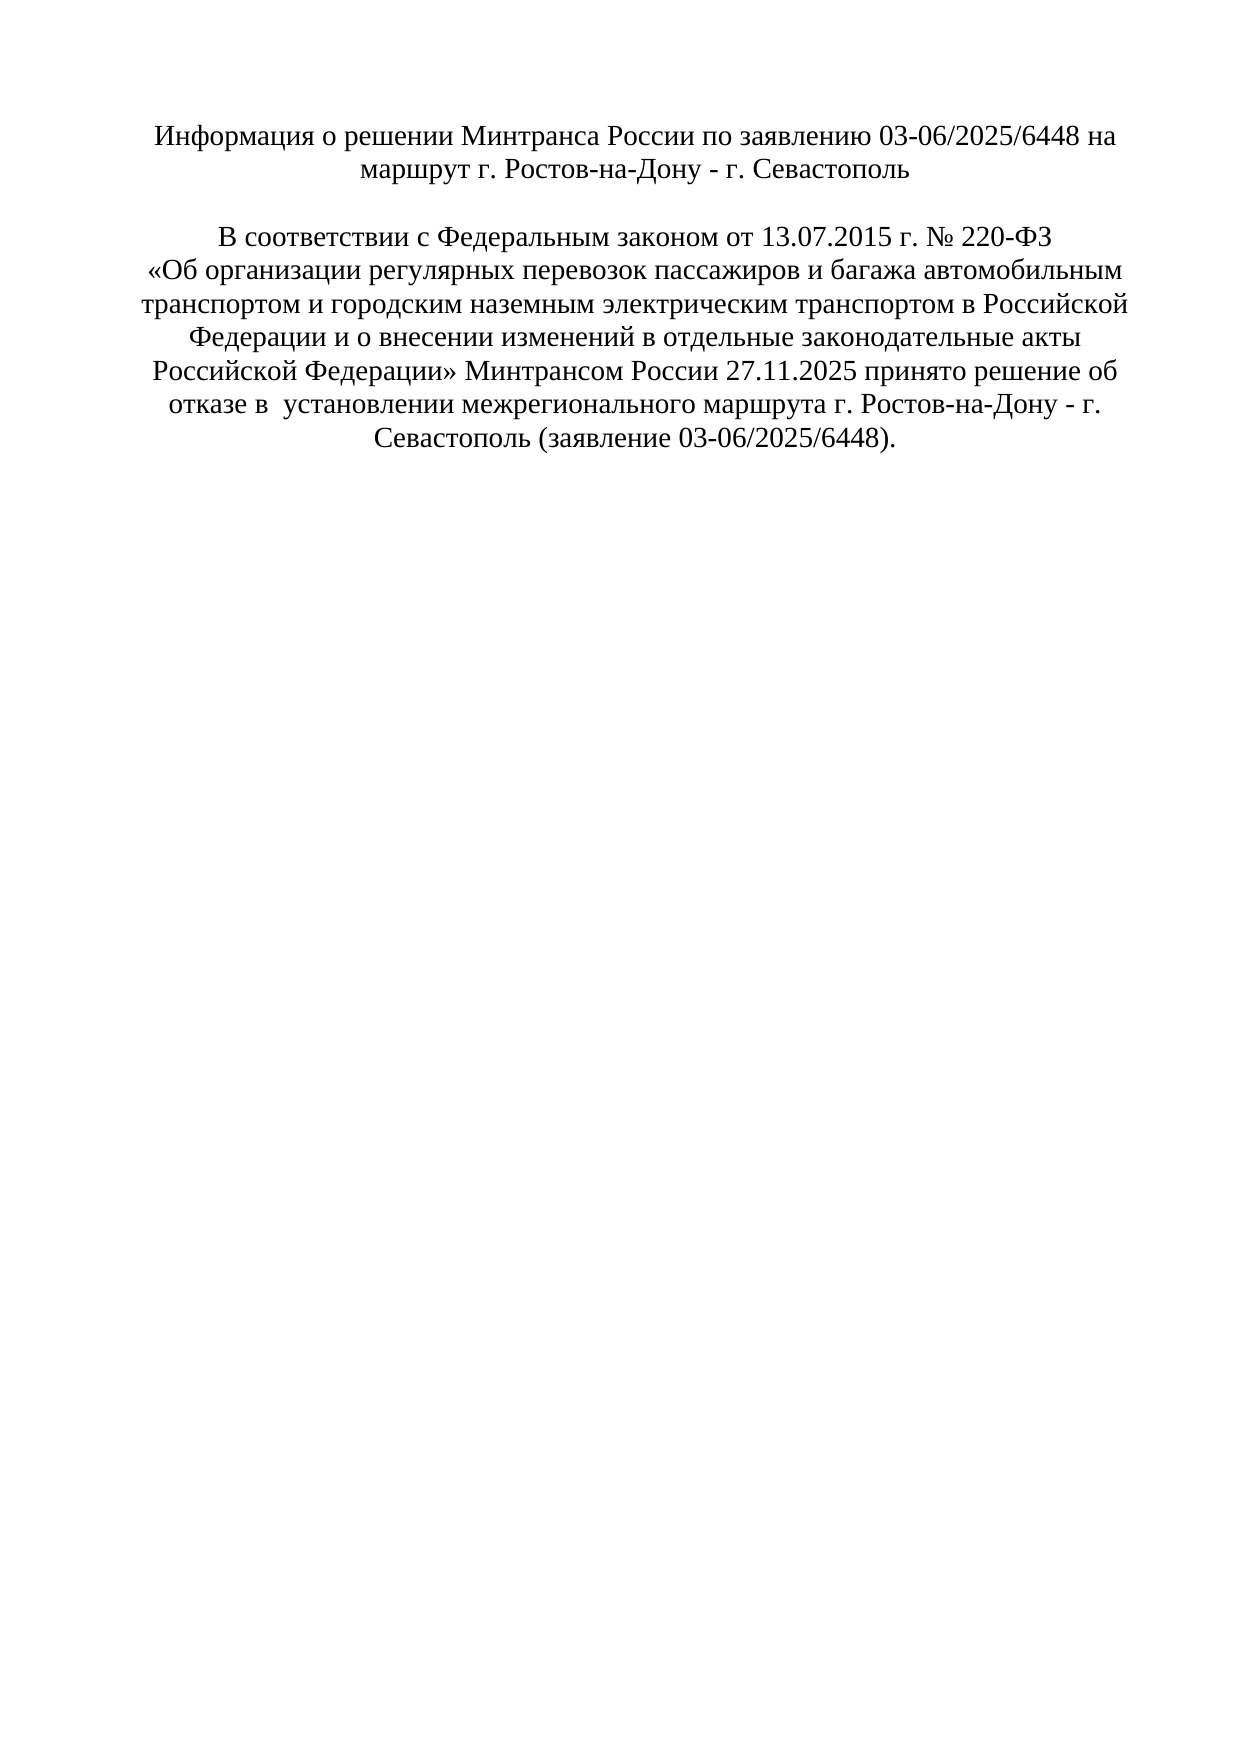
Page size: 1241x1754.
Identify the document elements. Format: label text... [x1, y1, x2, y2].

text В соответствии с Федеральным законом от 13.07.2015 г. № 220-ФЗ «Об организации регулярных перевозок пассажиров и багажа автомобильным транспортом и городским наземным электрическим транспортом в Российской Федерации и о внесении изменений в отдельные законодательные акты Российской Федерации» Минтрансом России 27.11.2025 принято решение об отказе в установлении межрегионального маршрута г. Ростов-на-Дону - г. Севастополь (заявление 03-06/2025/6448). [118, 219, 1152, 453]
text Информация о решении Минтранса России по заявлению 03-06/2025/6448 на маршрут г. Ростов-на-Дону - г. Севастополь [118, 118, 1152, 185]
